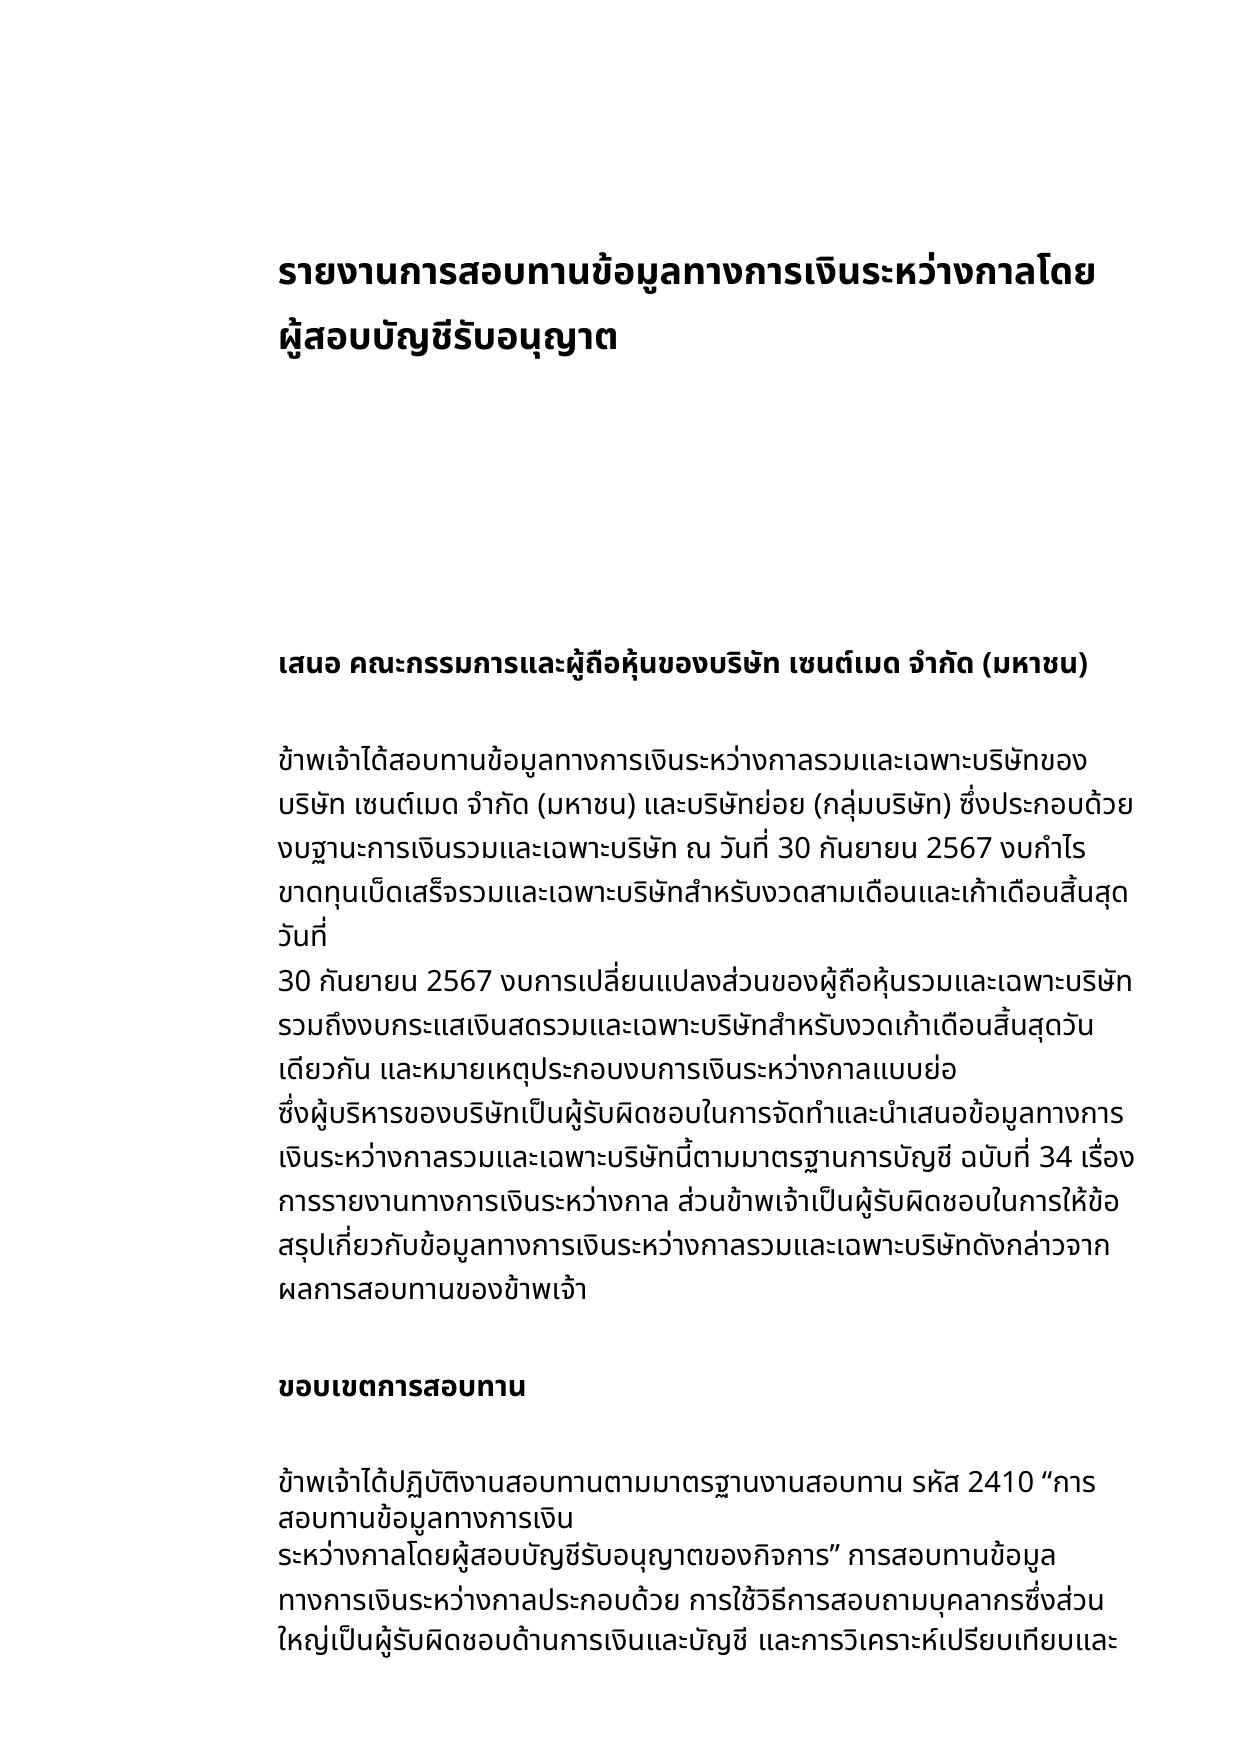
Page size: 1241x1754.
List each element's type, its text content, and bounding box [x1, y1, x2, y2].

text เสนอ คณะกรรมการและผู้ถือหุ้นของบริษัท เซนต์เมด จำกัด (มหาชน) [278, 643, 1145, 687]
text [278, 1461, 1145, 1657]
text ข้าพเจ้าได้สอบทานข้อมูลทางการเงินระหว่างกาลรวมและเฉพาะบริษัทของบริษัท เซนต์เมด จำกัด (มหาชน) และบริษัทย่อย (กลุ่มบริษัท) ซึ่งประกอบด้วย งบฐานะการเงินรวมและเฉพาะบริษัท ณ วันที่ 30 กันยายน 2567 งบกำไรขาดทุนเบ็ดเสร็จรวมและเฉพาะบริษัทสำหรับงวดสามเดือนและเก้าเดือนสิ้นสุดวันที่ 30 กันยายน 2567 งบการเปลี่ยนแปลงส่วนของผู้ถือหุ้นรวมและเฉพาะบริษัท รวมถึงงบกระแสเงินสดรวมและเฉพาะบริษัทสำหรับงวดเก้าเดือนสิ้นสุดวันเดียวกัน และหมายเหตุประกอบงบการเงินระหว่างกาลแบบย่อ ซึ่งผู้บริหารของบริษัทเป็นผู้รับผิดชอบในการจัดทำและนำเสนอข้อมูลทางการเงินระหว่างกาลรวมและเฉพาะบริษัทนี้ตามมาตรฐานการบัญชี ฉบับที่ 34 เรื่อง การรายงานทางการเงินระหว่างกาล ส่วนข้าพเจ้าเป็นผู้รับผิดชอบในการให้ข้อสรุปเกี่ยวกับข้อมูลทางการเงินระหว่างกาลรวมและเฉพาะบริษัทดังกล่าวจากผลการสอบทานของข้าพเจ้า [278, 739, 1145, 1313]
text ขอบเขตการสอบทาน [278, 1365, 1145, 1409]
